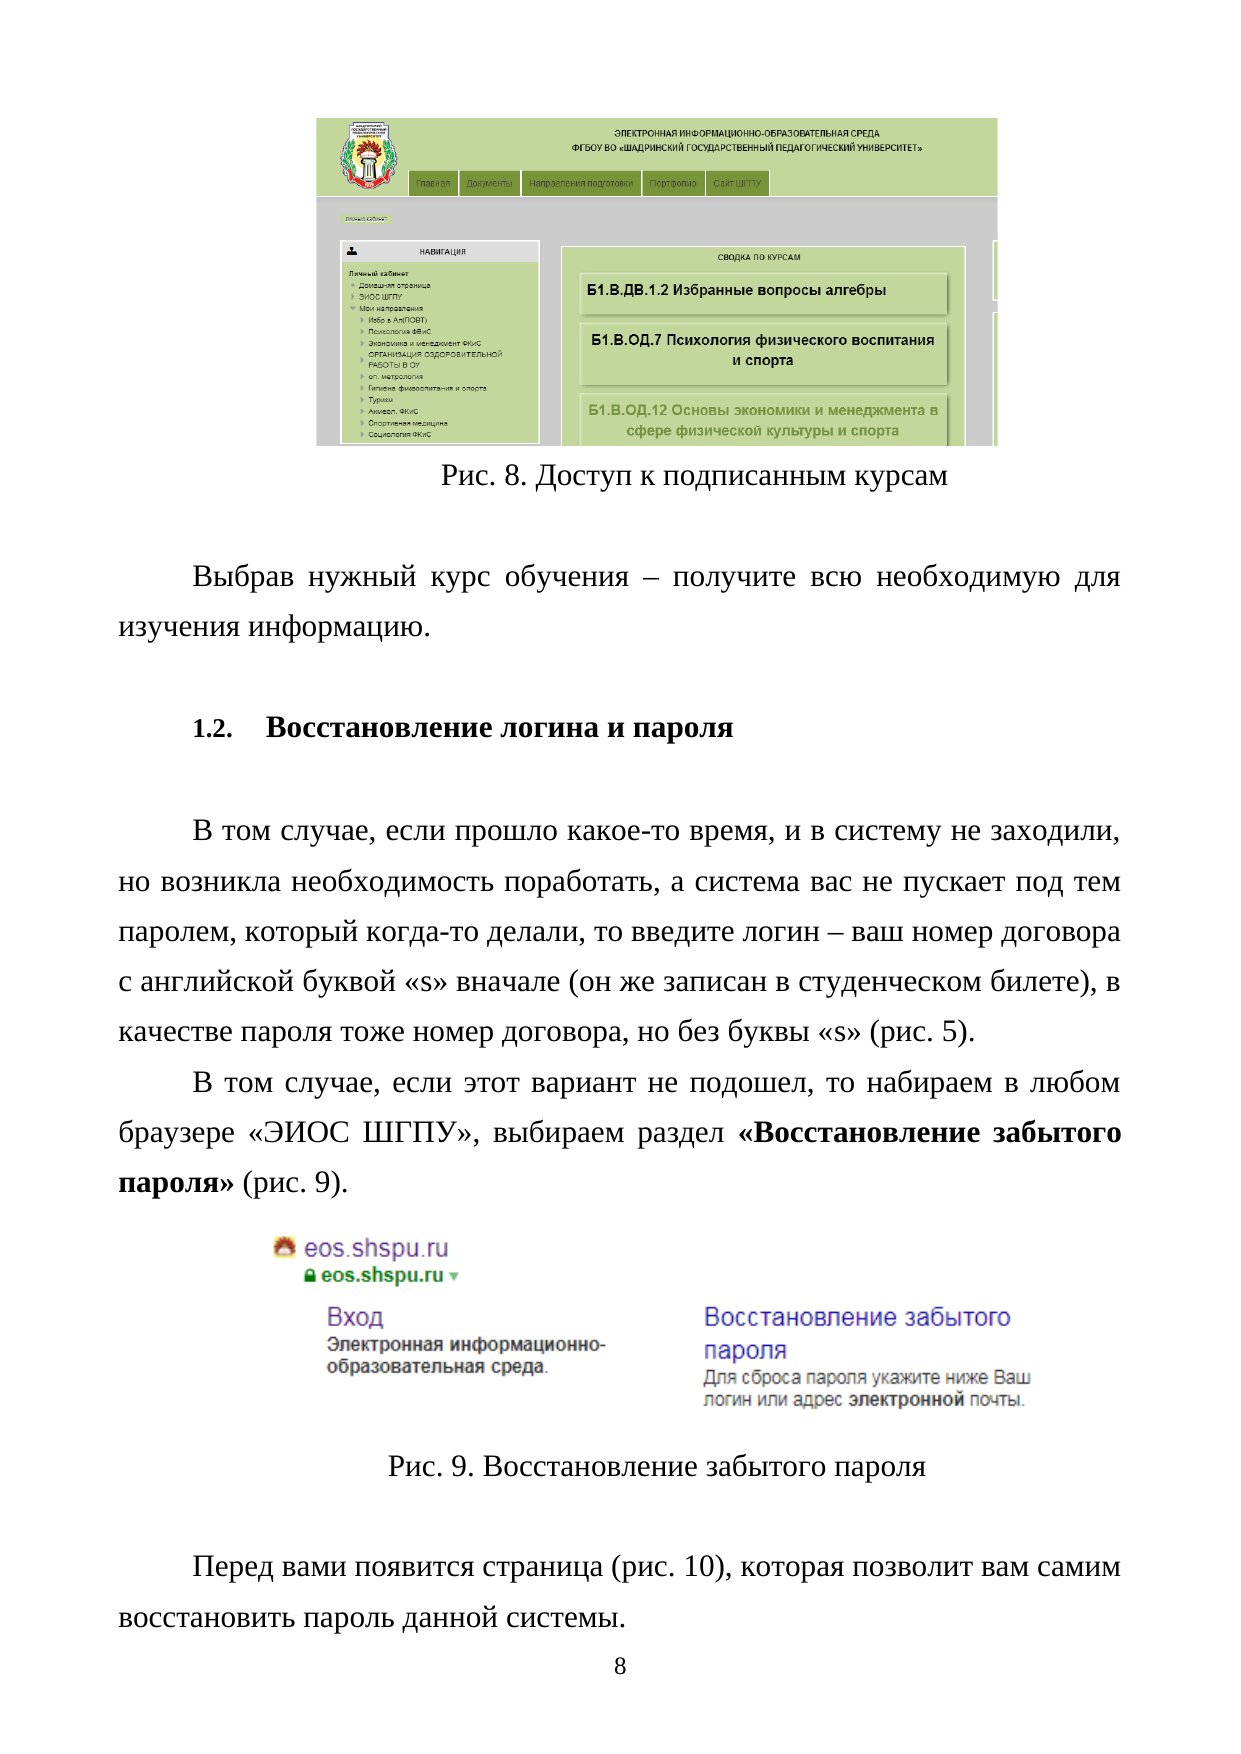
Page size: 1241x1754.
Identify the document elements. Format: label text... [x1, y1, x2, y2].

list В том случае, если этот вариант не подошел, то набираем в любом браузере «ЭИОС ШГПУ», выбираем раздел «Восстановление забытого пароля» (рис. 9). [118, 1063, 1122, 1199]
picture [252, 1213, 1062, 1436]
list Перед вами появится страница (рис. 10), которая позволит вам самим восстановить пароль данной системы. [118, 1548, 1122, 1634]
list Рис. 8. Доступ к подписанным курсам [193, 456, 1122, 492]
list В том случае, если прошло какое-то время, и в систему не заходили, но возникла необходимость поработать, а система вас не пускает под тем паролем, который когда-то делали, то введите логин – ваш номер договора с английской буквой «s» вначале (он же записан в студенческом билете), в качестве пароля тоже номер договора, но без буквы «s» (рис. 5). [118, 811, 1122, 1049]
picture [316, 118, 998, 446]
subtitle Восстановление логина и пароля [118, 708, 1122, 744]
list Выбрав нужный курс обучения – получите всю необходимую для изучения информацию. [118, 557, 1122, 643]
list Рис. 9. Восстановление забытого пароля [118, 1447, 1122, 1483]
